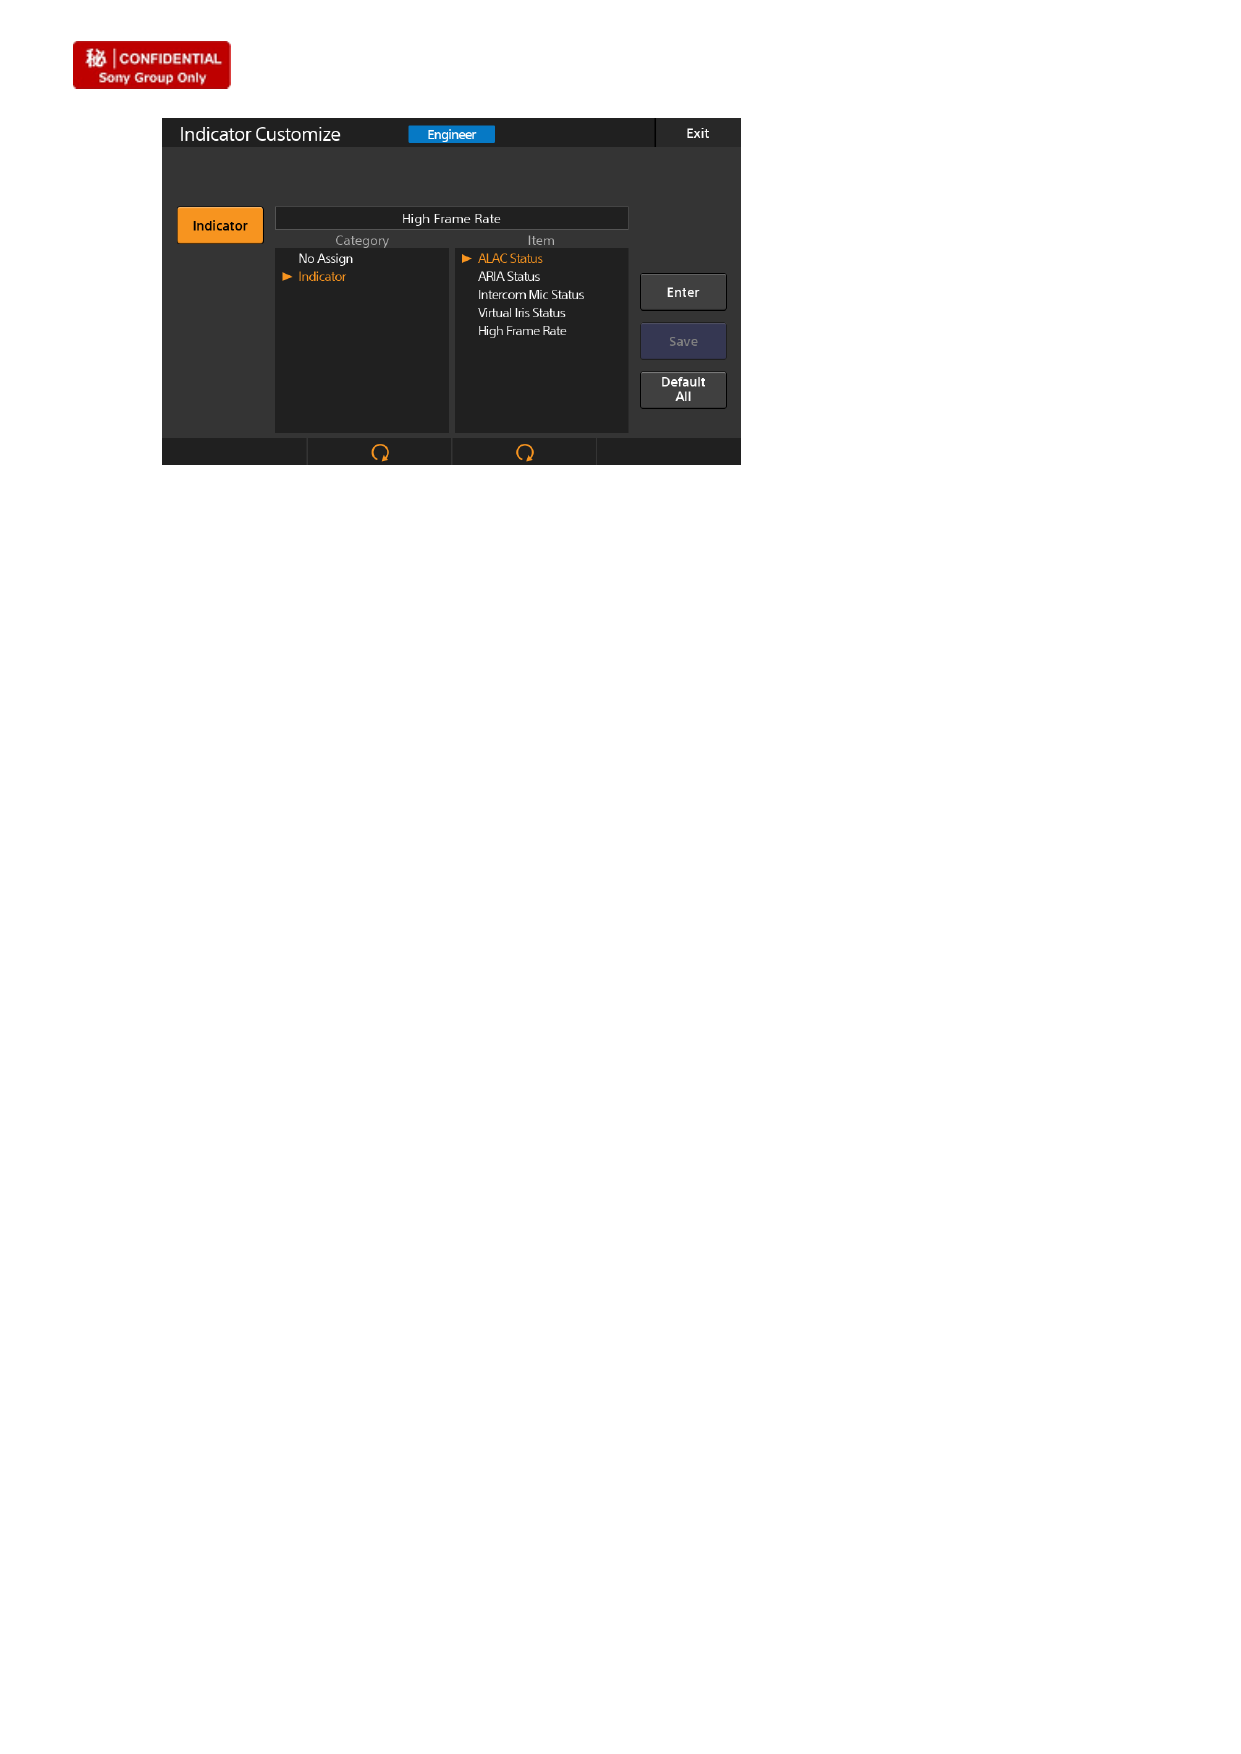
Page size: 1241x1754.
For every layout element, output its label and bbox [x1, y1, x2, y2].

picture [162, 118, 741, 465]
picture [73, 41, 231, 89]
